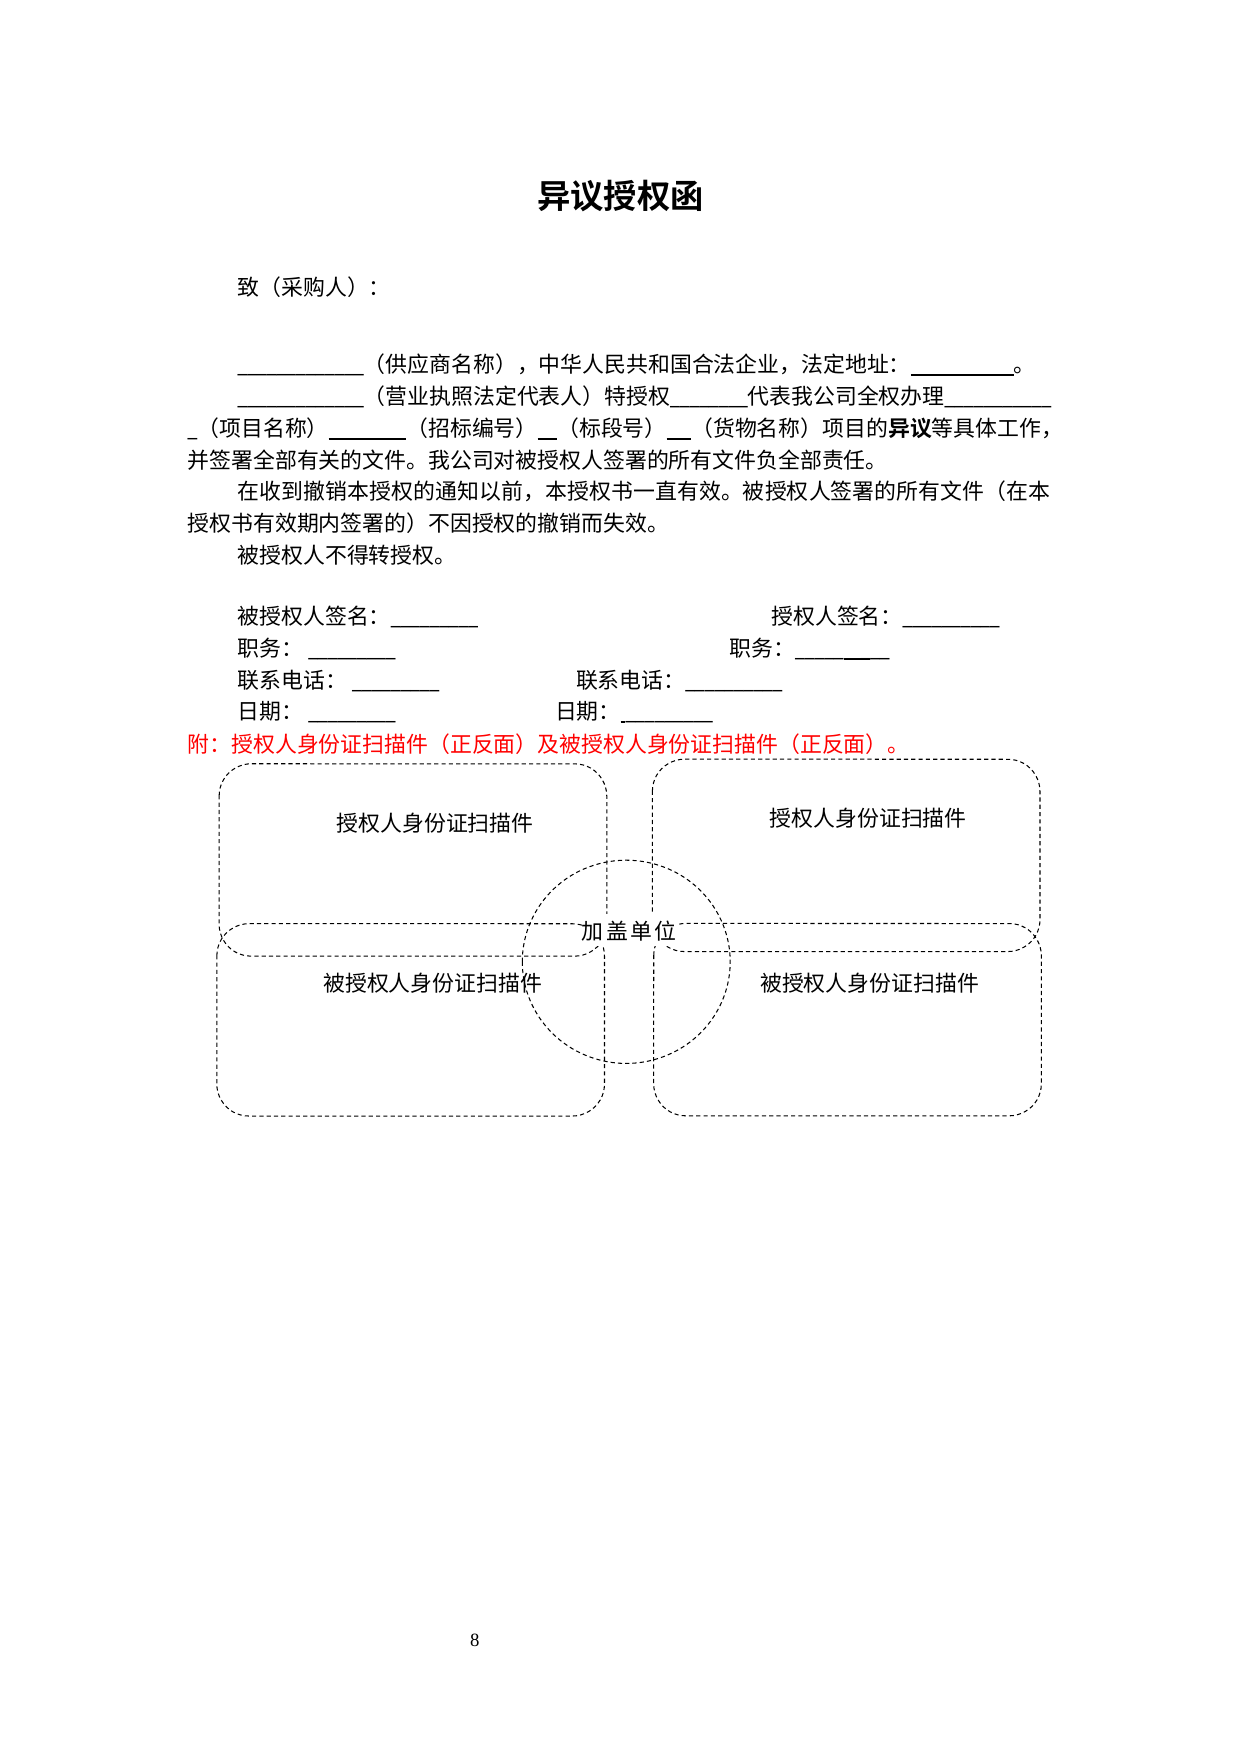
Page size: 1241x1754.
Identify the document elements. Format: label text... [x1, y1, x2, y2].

text 职务： _________ 职务：_____ ___ [187, 631, 1053, 663]
text 日期： _________ 日期： _________ [187, 694, 1053, 726]
text 在收到撤销本授权的通知以前，本授权书一直有效。被授权人签署的所有文件（在本授权书有效期内签署的）不因授权的撤销而失效。 [187, 474, 1053, 538]
text 异议授权函 [187, 162, 1053, 227]
text 被授权人不得转授权。 [187, 538, 1053, 569]
text _____________（供应商名称），中华人民共和国合法企业，法定地址： 。 [187, 347, 1053, 379]
text 致（采购人）： [187, 269, 1053, 301]
text 联系电话： _________ 联系电话：__________ [187, 663, 1053, 694]
text 附：授权人身份证扫描件（正反面）及被授权人身份证扫描件（正反面）。 [187, 726, 990, 759]
text 被授权人签名：_________ 授权人签名：__________ [187, 599, 1053, 631]
text _____________（营业执照法定代表人）特授权________代表我公司全权办理____________（项目名称） （招标编号） （标段号） （货物名称）项目的异议等具体工作，并签署全部有关的文件。我公司对被授权人签署的所有文件负全部责任。 [187, 379, 1053, 474]
